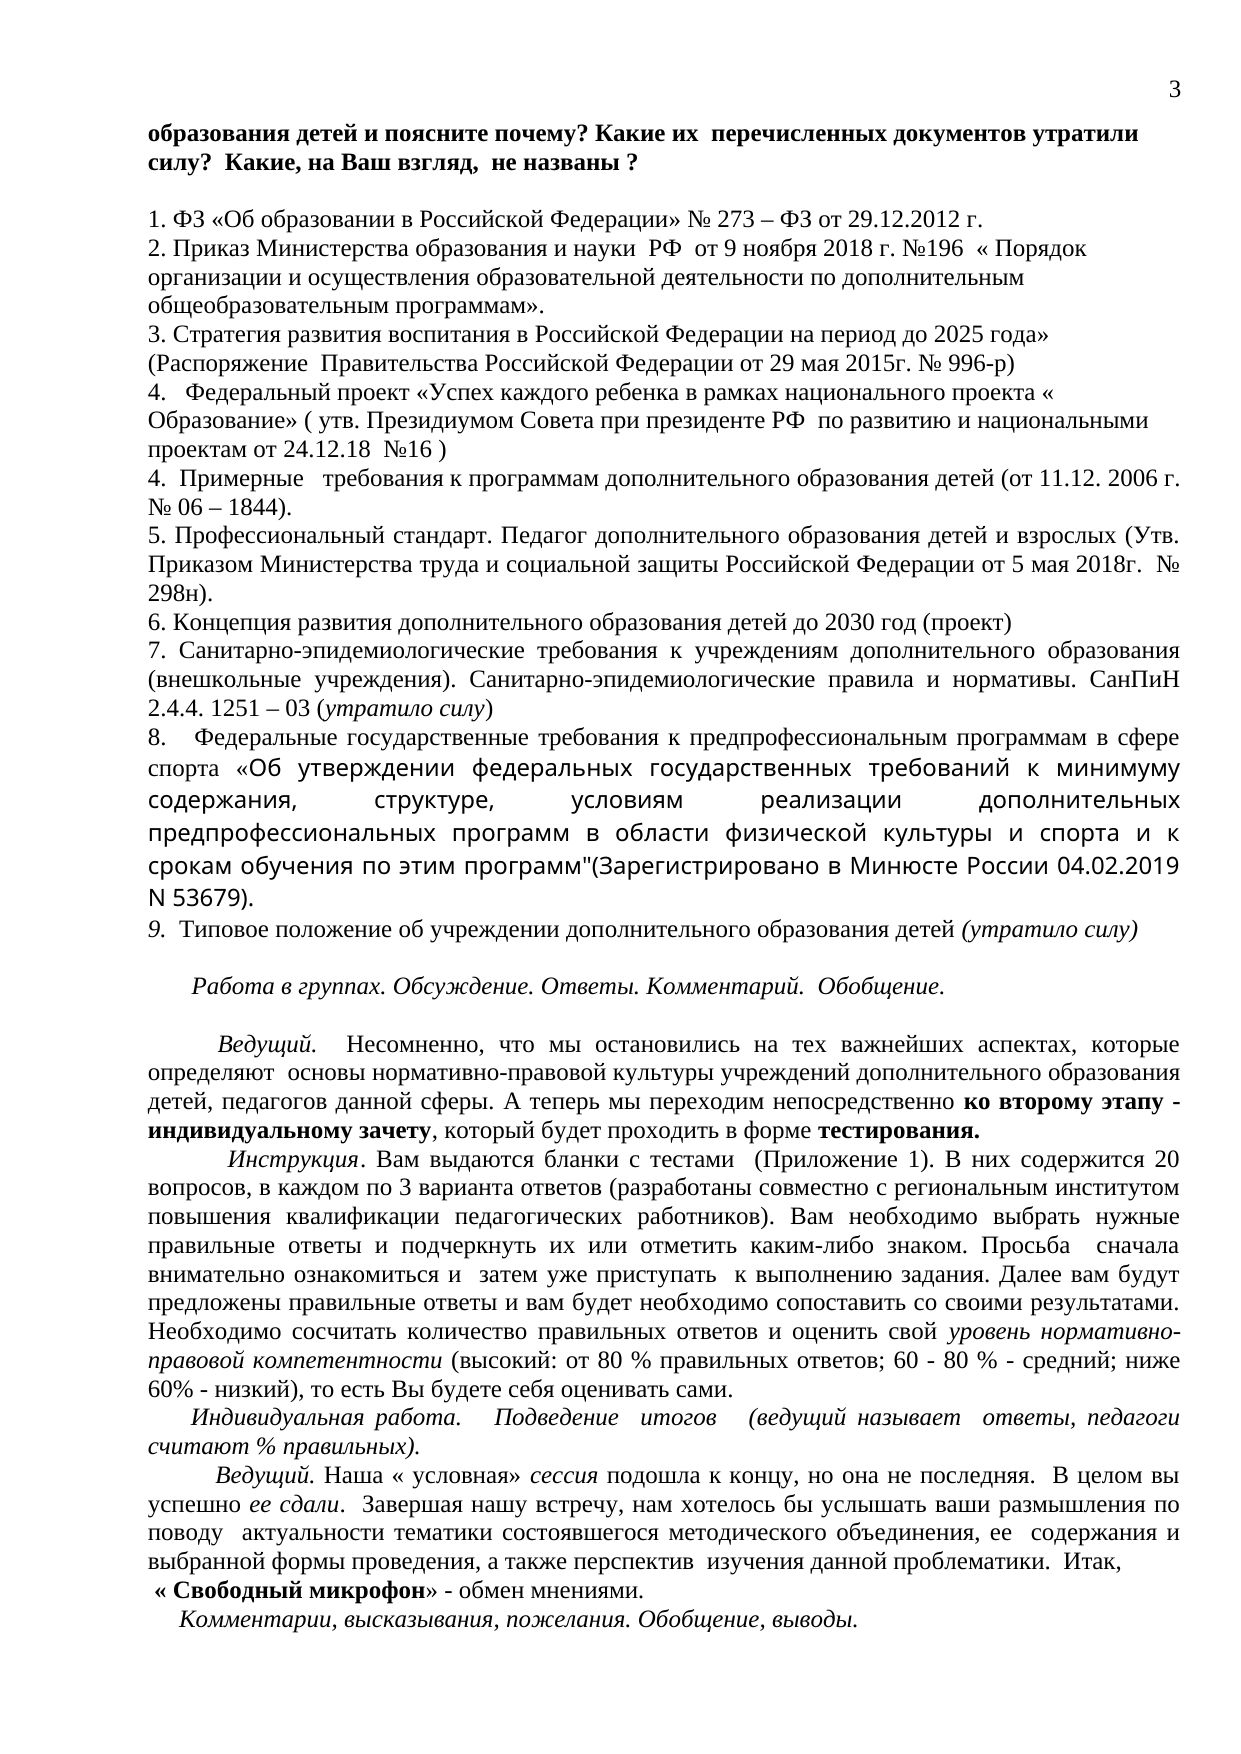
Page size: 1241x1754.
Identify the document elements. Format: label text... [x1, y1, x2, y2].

text Комментарии, высказывания, пожелания. Обобщение, выводы. [148, 1604, 1181, 1632]
text 9. Типовое положение об учреждении дополнительного образования детей (утратило силу) [148, 914, 1181, 942]
text Ведущий. Наша « условная» сессия подошла к концу, но она не последняя. В целом вы успешно ее сдали. Завершая нашу встречу, нам хотелось бы услышать ваши размышления по поводу актуальности тематики состоявшегося методического объединения, ее содержания и выбранной формы проведения, а также перспектив изучения данной проблематики. Итак, [148, 1460, 1181, 1575]
text 2. Приказ Министерства образования и науки РФ от 9 ноября 2018 г. №196 « Порядок организации и осуществления образовательной деятельности по дополнительным общеобразовательным программам». [148, 233, 1181, 319]
text 4. Федеральный проект «Успех каждого ребенка в рамках национального проекта « Образование» ( утв. Президиумом Совета при президенте РФ по развитию и национальными проектам от 24.12.18 №16 ) [148, 377, 1181, 463]
text 8. Федеральные государственные требования к предпрофессиональным программам в сфере спорта «Об утверждении федеральных государственных требований к минимуму содержания, структуре, условиям реализации дополнительных предпрофессиональных программ в области физической культуры и спорта и к срокам обучения по этим программ"(Зарегистрировано в Минюсте России 04.02.2019 N 53679). [148, 722, 1181, 914]
text Работа в группах. Обсуждение. Ответы. Комментарий. Обобщение. [148, 971, 1181, 1000]
text 4. Примерные требования к программам дополнительного образования детей (от 11.12. 2006 г. № 06 – 1844). [148, 463, 1181, 521]
text 7. Санитарно-эпидемиологические требования к учреждениям дополнительного образования (внешкольные учреждения). Санитарно-эпидемиологические правила и нормативы. СанПиН 2.4.4. 1251 – 03 (утратило силу) [148, 636, 1181, 722]
text Индивидуальная работа. Подведение итогов (ведущий называет ответы, педагоги считают % правильных). [148, 1402, 1181, 1460]
text 5. Профессиональный стандарт. Педагог дополнительного образования детей и взрослых (Утв. Приказом Министерства труда и социальной защиты Российской Федерации от 5 мая 2018г. № 298н). [148, 521, 1181, 607]
text Ведущий. Несомненно, что мы остановились на тех важнейших аспектах, которые определяют основы нормативно-правовой культуры учреждений дополнительного образования детей, педагогов данной сферы. А теперь мы переходим непосредственно ко второму этапу - индивидуальному зачету, который будет проходить в форме тестирования. [148, 1029, 1181, 1144]
text 6. Концепция развития дополнительного образования детей до 2030 год (проект) [148, 607, 1181, 636]
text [148, 118, 1181, 176]
text 1. ФЗ «Об образовании в Российской Федерации» № 273 – ФЗ от 29.12.2012 г. [148, 204, 1181, 233]
text 3. Стратегия развития воспитания в Российской Федерации на период до 2025 года» (Распоряжение Правительства Российской Федерации от 29 мая 2015г. № 996-р) [148, 319, 1181, 377]
text Инструкция. Вам выдаются бланки с тестами (Приложение 1). В них содержится 20 вопросов, в каждом по 3 варианта ответов (разработаны совместно с региональным институтом повышения квалификации педагогических работников). Вам необходимо выбрать нужные правильные ответы и подчеркнуть их или отметить каким-либо знаком. Просьба сначала внимательно ознакомиться и затем уже приступать к выполнению задания. Далее вам будут предложены правильные ответы и вам будет необходимо сопоставить со своими результатами. Необходимо сосчитать количество правильных ответов и оценить свой уровень нормативно-правовой компетентности (высокий: от 80 % правильных ответов; 60 - 80 % - средний; ниже 60% - низкий), то есть Вы будете себя оценивать сами. [148, 1144, 1181, 1402]
text « Свободный микрофон» - обмен мнениями. [148, 1575, 1181, 1604]
